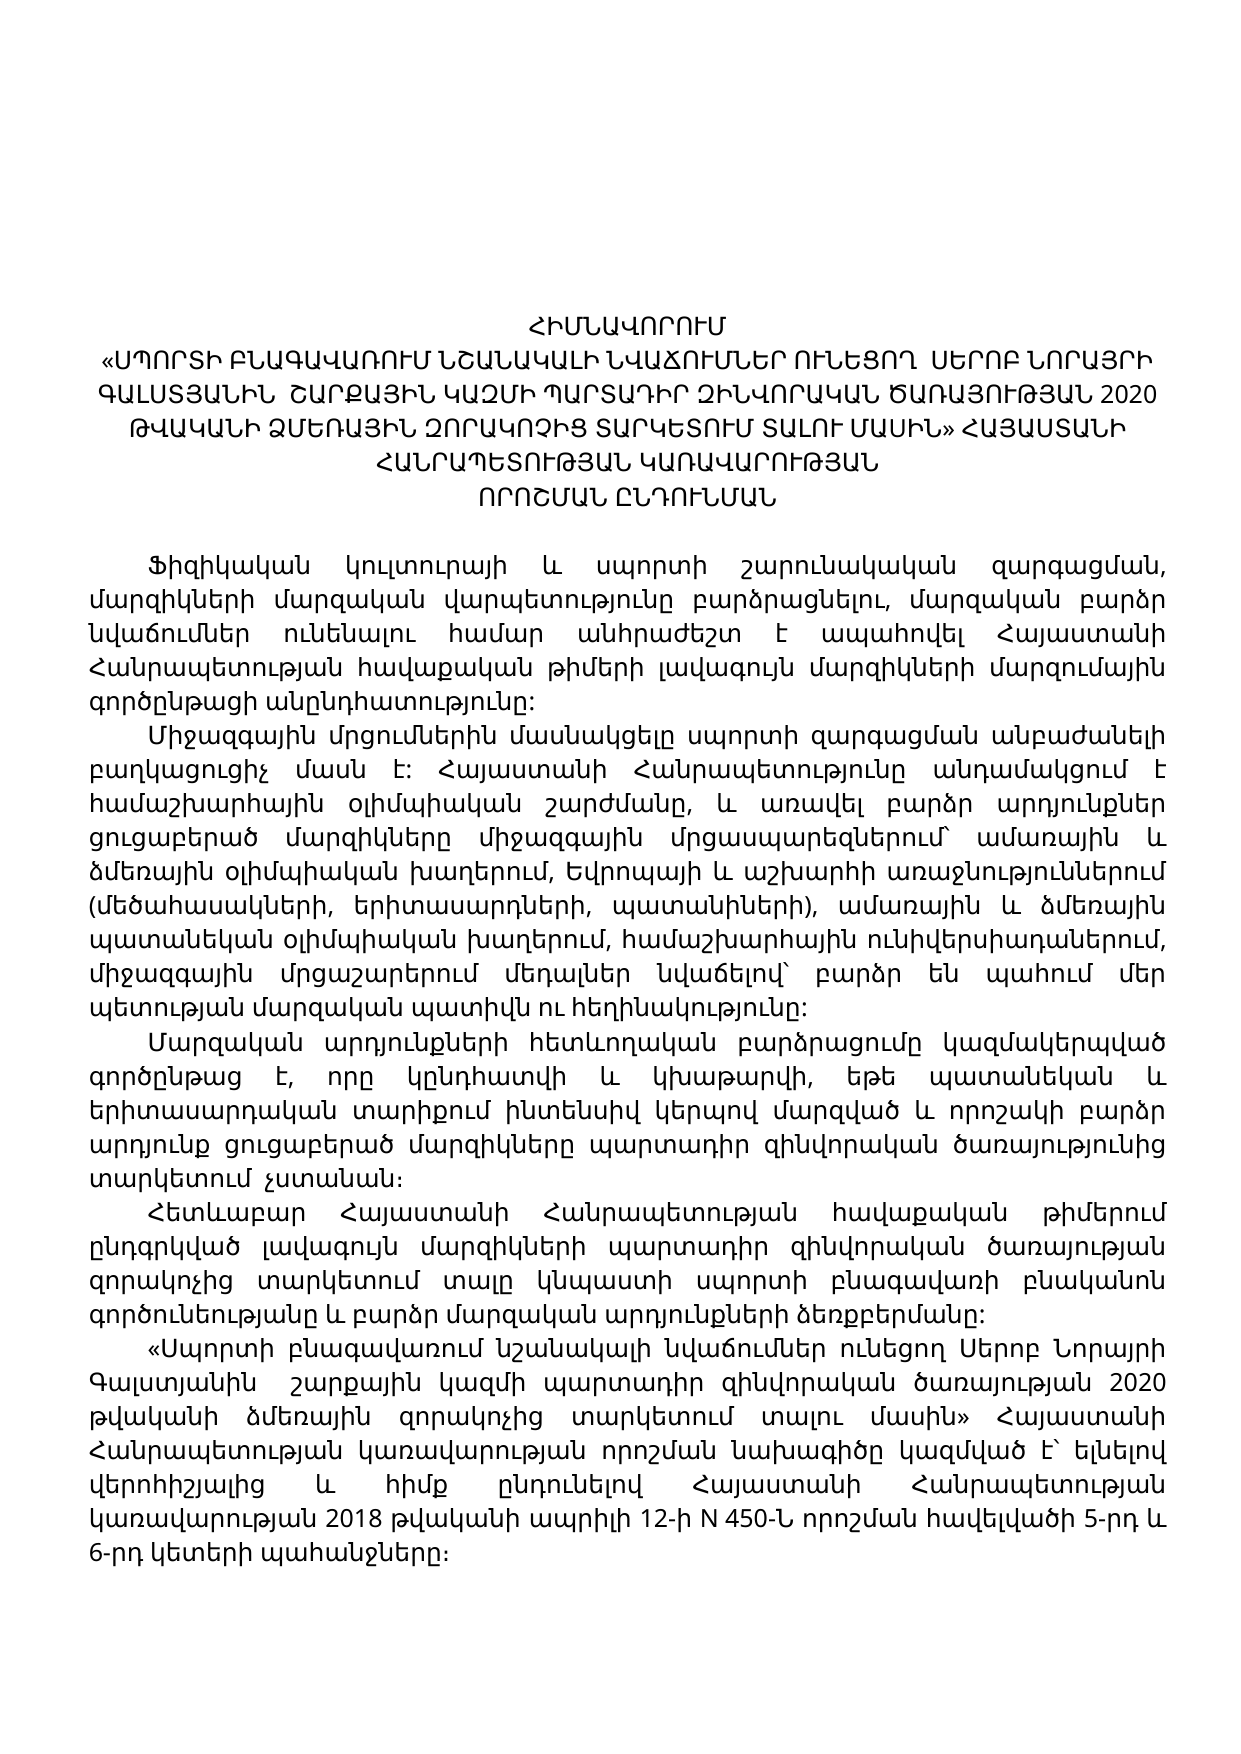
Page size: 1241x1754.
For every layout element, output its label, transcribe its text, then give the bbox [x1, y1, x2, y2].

text Մարզական արդյունքների հետևողական բարձրացումը կազմակերպված գործընթաց է, որը կընդհատվի և կխաթարվի, եթե պատանեկան և երիտասարդական տարիքում ինտենսիվ կերպով մարզված և որոշակի բարձր արդյունք ցուցաբերած մարզիկները պարտադիր զինվորական ծառայությունից տարկետում չստանան։ [88, 1024, 1166, 1194]
text «Սպորտի բնագավառում նշանակալի նվաճումներ ունեցող Սերոբ Նորայրի Գալստյանին շարքային կազմի պարտադիր զինվորական ծառայության 2020 թվականի ձմեռային զորակոչից տարկետում տալու մաuին» Հայաստանի Հանրապետության կառավարության որոշման նախագիծը կազմված է՝ ելնելով վերոհիշյալից և հիմք ընդունելով Հայաստանի Հանրապետության կառավարության 2018 թվականի ապրիլի 12-ի N 450-Ն որոշման հավելվածի 5-րդ և 6-րդ կետերի պահանջները։ [88, 1331, 1166, 1569]
text ՈՐՈՇՄԱՆ ԸՆԴՈՒՆՄԱՆ [88, 479, 1166, 513]
text Հետևաբար Հայաստանի Հանրապետության հավաքական թիմերում ընդգրկված լավագույն մարզիկների պարտադիր զինվորական ծառայության զորակոչից տարկետում տալը կնպաստի սպորտի բնագավառի բնականոն գործունեությանը և բարձր մարզական արդյունքների ձեռքբերմանը: [88, 1194, 1166, 1331]
text Միջազգային մրցումներին մասնակցելը սպորտի զարգացման անբաժանելի բաղկացուցիչ մասն է: Հայաստանի Հանրապետությունը անդամակցում է համաշխարհային օլիմպիական շարժմանը, և առավել բարձր արդյունքներ ցուցաբերած մարզիկները միջազգային մրցասպարեզներում՝ ամառային և ձմեռային օլիմպիական խաղերում, Եվրոպայի և աշխարհի առաջնություններում (մեծահասակների, երիտասարդների, պատանիների), ամառային և ձմեռային պատանեկան օլիմպիական խաղերում, համաշխարհային ունիվերսիադաներում, միջազգային մրցաշարերում մեդալներ նվաճելով՝ բարձր են պահում մեր պետության մարզական պատիվն ու հեղինակությունը: [88, 718, 1166, 1024]
text ՀԻՄՆԱՎՈՐՈՒՄ [88, 309, 1166, 343]
text Ֆիզիկական կուլտուրայի և սպորտի շարունակական զարգացման, մարզիկների մարզական վարպետությունը բարձրացնելու, մարզական բարձր նվաճումներ ունենալու համար անհրաժեշտ է ապահովել Հայաստանի Հանրապետության հավաքական թիմերի լավագույն մարզիկների մարզումային գործընթացի անընդհատությունը: [88, 547, 1166, 718]
text «ՍՊՈՐՏԻ ԲՆԱԳԱՎԱՌՈՒՄ ՆՇԱՆԱԿԱԼԻ ՆՎԱՃՈՒՄՆԵՐ ՈՒՆԵՑՈՂ ՍԵՐՈԲ ՆՈՐԱՅՐԻ ԳԱԼՍՏՅԱՆԻՆ ՇԱՐՔԱՅԻՆ ԿԱԶՄԻ ՊԱՐՏԱԴԻՐ ԶԻՆՎՈՐԱԿԱՆ ԾԱՌԱՅՈՒԹՅԱՆ 2020 ԹՎԱԿԱՆԻ ՁՄԵՌԱՅԻՆ ԶՈՐԱԿՈՉԻՑ ՏԱՐԿԵՏՈՒՄ ՏԱԼՈՒ ՄԱUԻՆ» ՀԱՅԱՍՏԱՆԻ ՀԱՆՐԱՊԵՏՈՒԹՅԱՆ ԿԱՌԱՎԱՐՈՒԹՅԱՆ [88, 343, 1166, 479]
